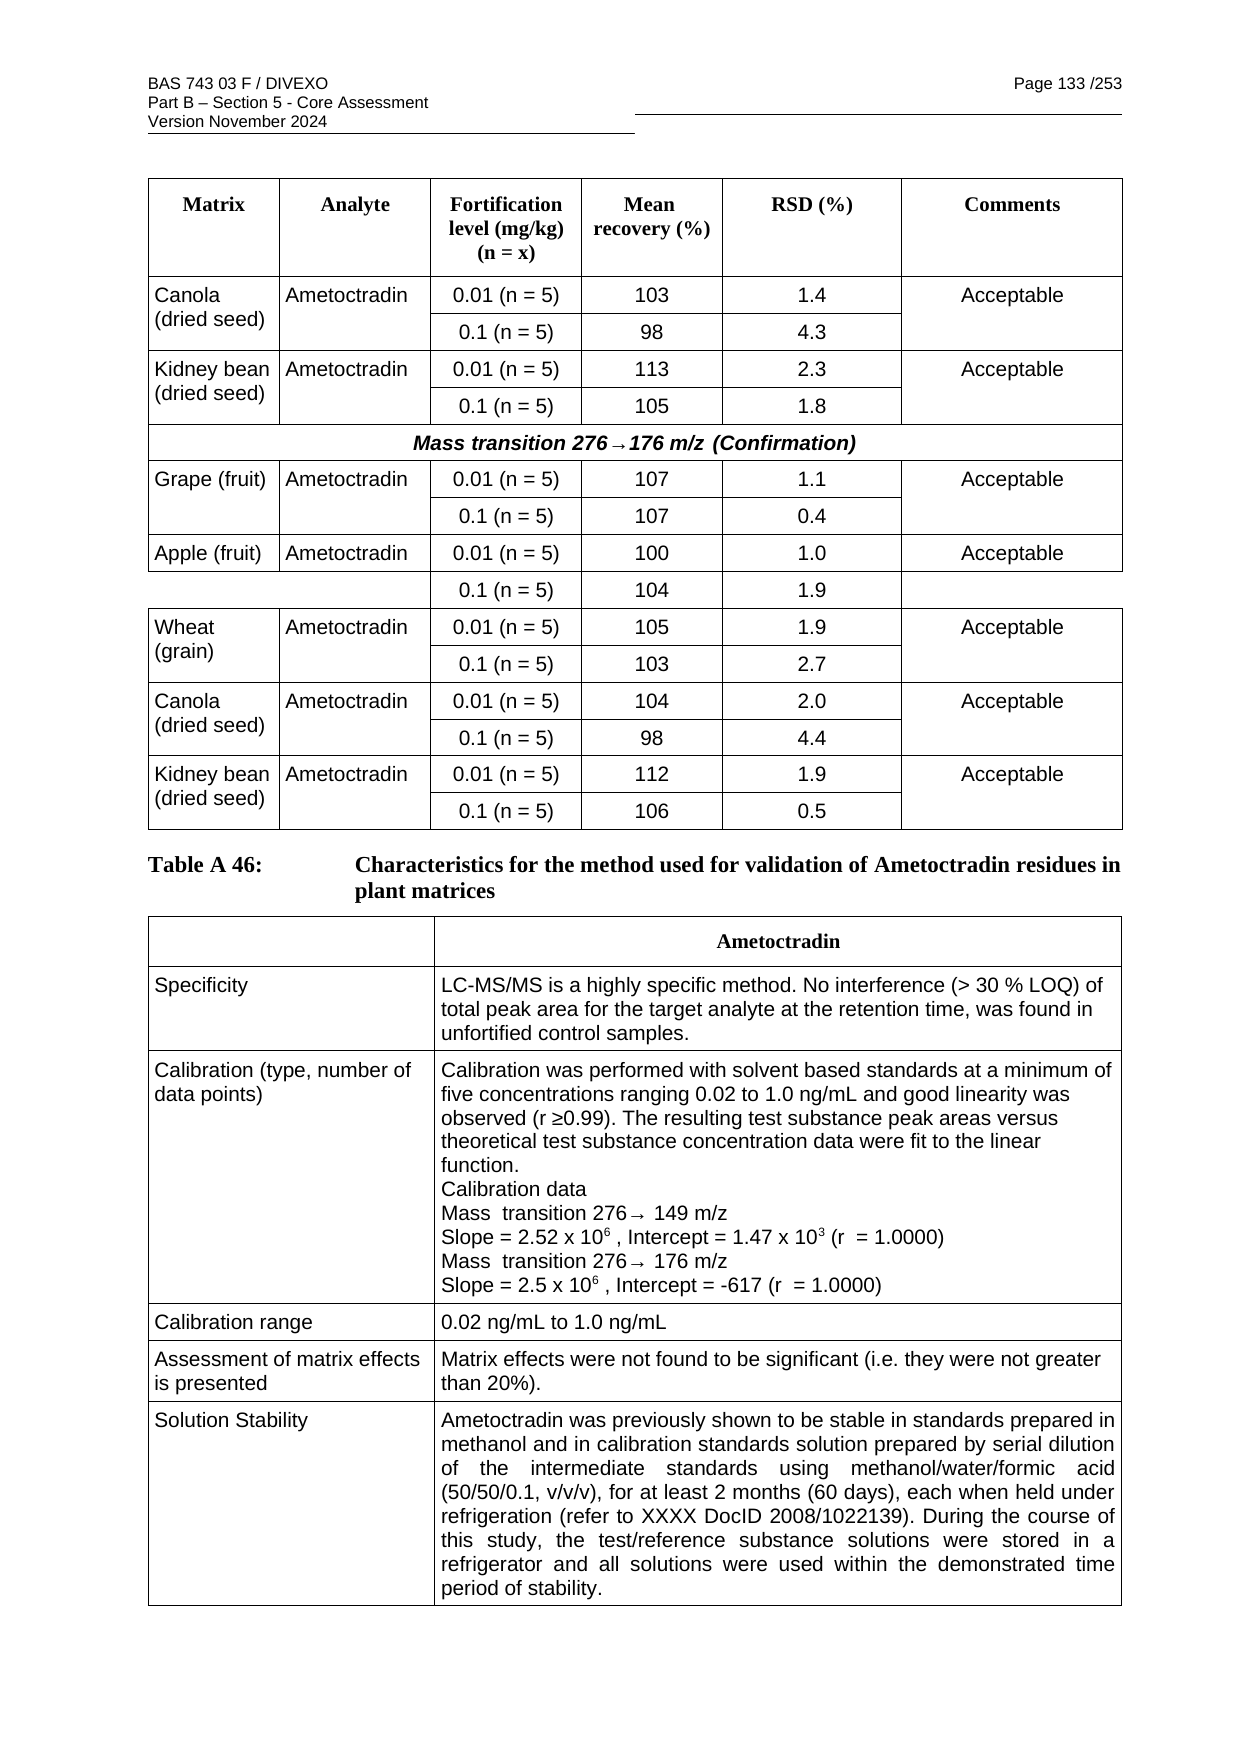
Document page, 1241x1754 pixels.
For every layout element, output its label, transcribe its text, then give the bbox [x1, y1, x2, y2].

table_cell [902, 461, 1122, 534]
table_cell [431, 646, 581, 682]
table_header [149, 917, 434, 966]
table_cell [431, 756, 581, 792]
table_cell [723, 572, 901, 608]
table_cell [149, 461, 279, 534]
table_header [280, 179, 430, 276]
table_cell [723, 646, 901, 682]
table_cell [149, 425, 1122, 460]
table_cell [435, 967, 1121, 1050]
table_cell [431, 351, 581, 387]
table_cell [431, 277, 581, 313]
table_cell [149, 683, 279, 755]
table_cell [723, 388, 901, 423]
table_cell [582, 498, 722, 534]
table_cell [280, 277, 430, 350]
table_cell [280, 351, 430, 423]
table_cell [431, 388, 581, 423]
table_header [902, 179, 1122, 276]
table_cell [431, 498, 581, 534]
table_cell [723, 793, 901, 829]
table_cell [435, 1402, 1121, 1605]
text Table A 46: Characteristics for the method used for validation of Ametoctradin residues in plant matrices [148, 851, 1122, 904]
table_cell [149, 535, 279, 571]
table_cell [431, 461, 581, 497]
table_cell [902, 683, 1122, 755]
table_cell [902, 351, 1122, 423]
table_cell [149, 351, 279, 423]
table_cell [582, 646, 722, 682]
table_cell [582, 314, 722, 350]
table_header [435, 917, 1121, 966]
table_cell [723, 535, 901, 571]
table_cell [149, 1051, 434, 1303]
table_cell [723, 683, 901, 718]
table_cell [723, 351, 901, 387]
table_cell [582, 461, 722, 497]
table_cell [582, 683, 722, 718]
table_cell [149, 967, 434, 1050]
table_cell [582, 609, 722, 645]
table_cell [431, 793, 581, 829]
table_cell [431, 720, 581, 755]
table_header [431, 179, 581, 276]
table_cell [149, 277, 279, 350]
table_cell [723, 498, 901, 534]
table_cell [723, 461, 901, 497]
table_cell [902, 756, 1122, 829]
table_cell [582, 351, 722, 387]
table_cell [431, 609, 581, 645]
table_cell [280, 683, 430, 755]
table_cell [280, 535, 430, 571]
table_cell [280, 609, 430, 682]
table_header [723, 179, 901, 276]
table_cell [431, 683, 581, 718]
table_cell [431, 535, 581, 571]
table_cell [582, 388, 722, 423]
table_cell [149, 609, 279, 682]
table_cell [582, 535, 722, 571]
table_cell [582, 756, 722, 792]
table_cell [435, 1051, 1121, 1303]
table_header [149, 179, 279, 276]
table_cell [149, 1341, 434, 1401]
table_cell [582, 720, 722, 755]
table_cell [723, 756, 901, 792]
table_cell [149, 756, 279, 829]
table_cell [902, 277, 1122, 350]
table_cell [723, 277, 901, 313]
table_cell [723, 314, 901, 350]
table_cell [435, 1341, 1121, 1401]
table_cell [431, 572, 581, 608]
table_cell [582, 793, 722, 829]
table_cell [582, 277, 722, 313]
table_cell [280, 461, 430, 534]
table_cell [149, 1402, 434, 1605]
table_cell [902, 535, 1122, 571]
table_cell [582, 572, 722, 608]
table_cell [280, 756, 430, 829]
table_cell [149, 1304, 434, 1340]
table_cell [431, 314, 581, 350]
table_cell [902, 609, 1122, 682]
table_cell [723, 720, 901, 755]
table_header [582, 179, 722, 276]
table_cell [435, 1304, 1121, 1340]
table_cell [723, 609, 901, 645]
